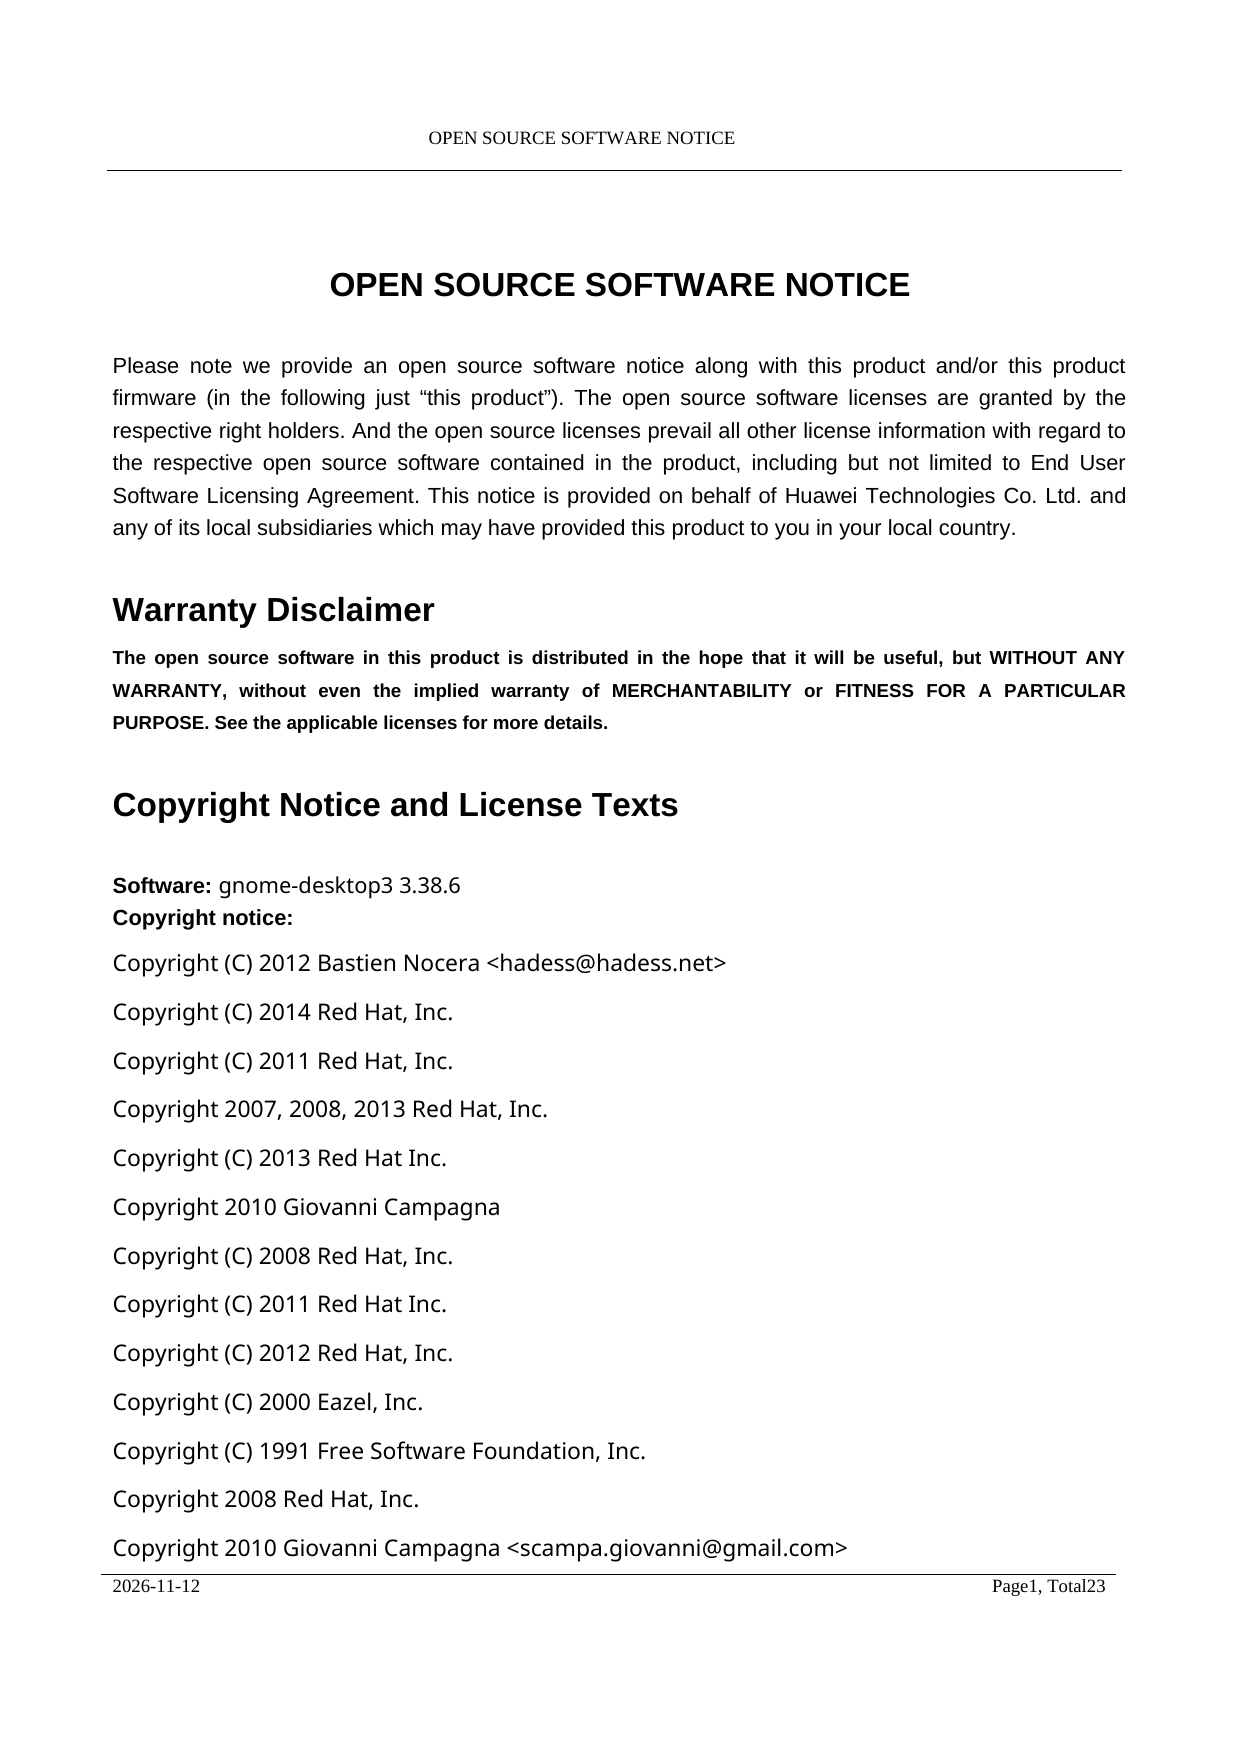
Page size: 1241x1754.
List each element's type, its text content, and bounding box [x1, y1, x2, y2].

text OPEN SOURCE SOFTWARE NOTICE [112, 251, 1128, 316]
text Copyright notice: [112, 901, 1128, 934]
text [112, 947, 1128, 1564]
text Software: gnome-desktop3 3.38.6 [112, 869, 1128, 901]
text Please note we provide an open source software notice along with this product and/or this product firmware (in the following just “this product”). The open source software licenses are granted by the respective right holders. And the open source licenses prevail all other license information with regard to the respective open source software contained in the product, including but not limited to End User Software Licensing Agreement. This notice is provided on behalf of Huawei Technologies Co. Ltd. and any of its local subsidiaries which may have provided this product to you in your local country. [112, 349, 1128, 544]
text The open source software in this product is distributed in the hope that it will be useful, but WITHOUT ANY WARRANTY, without even the implied warranty of MERCHANTABILITY or FITNESS FOR A PARTICULAR PURPOSE. See the applicable licenses for more details. [112, 641, 1128, 739]
text Warranty Disclaimer [112, 576, 1128, 641]
text Copyright Notice and License Texts [112, 771, 1128, 836]
